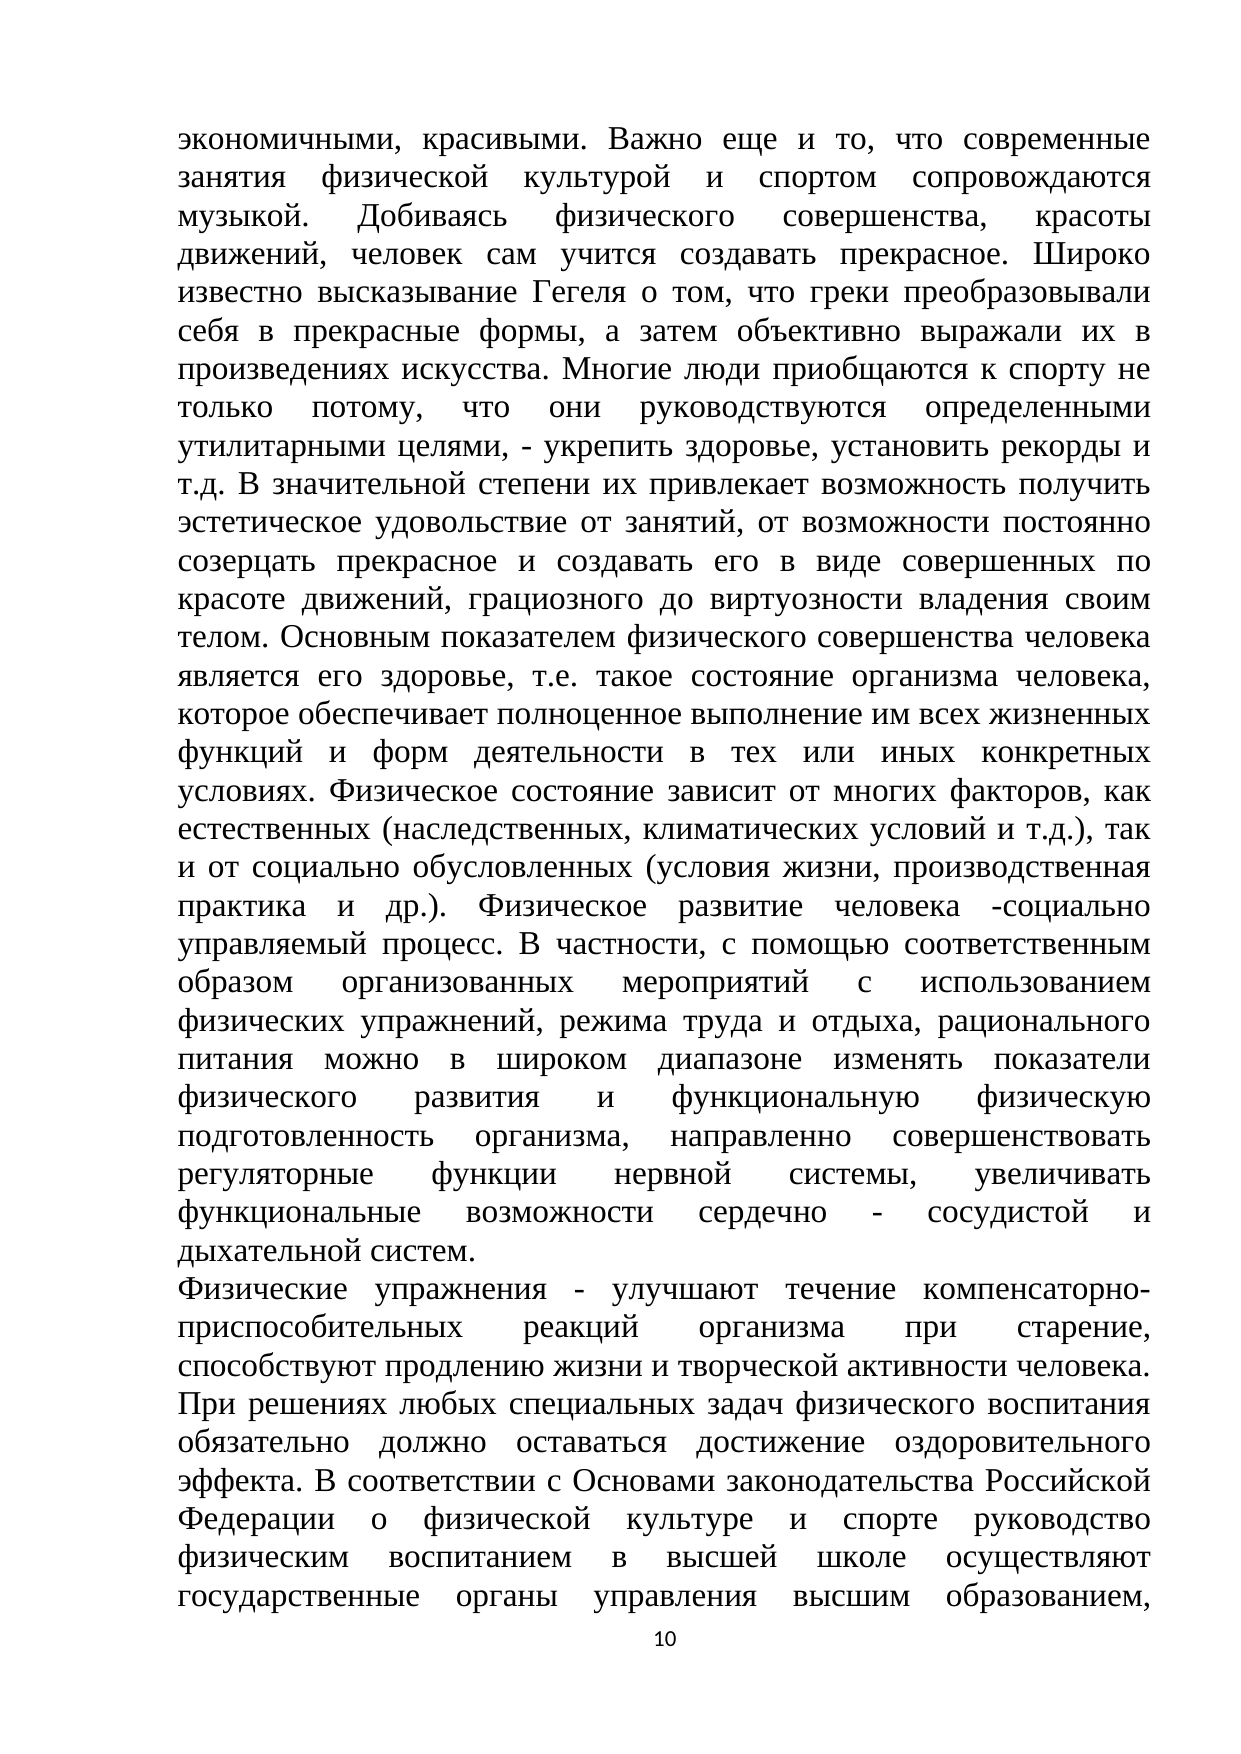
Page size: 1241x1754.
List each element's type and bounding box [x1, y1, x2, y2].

text [177, 1268, 1152, 1613]
text [177, 118, 1152, 1268]
